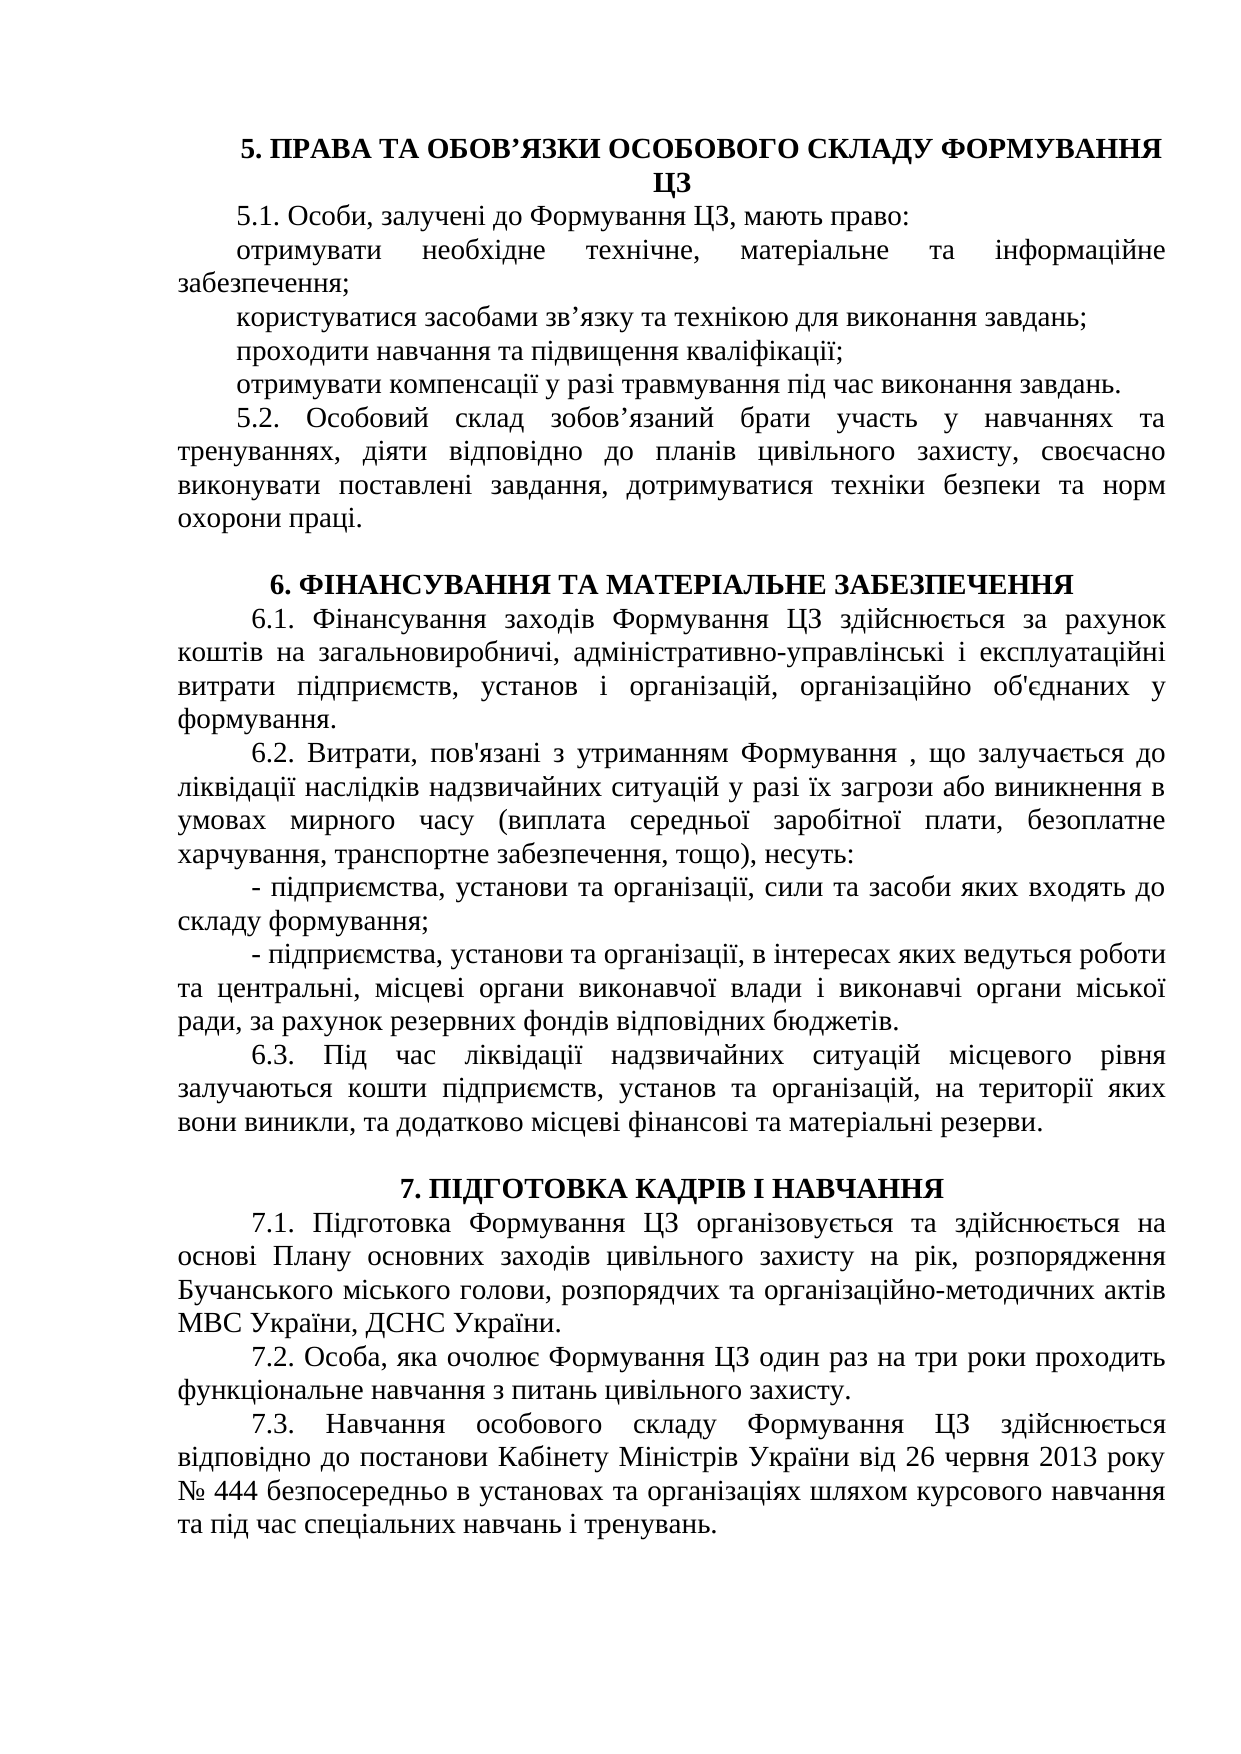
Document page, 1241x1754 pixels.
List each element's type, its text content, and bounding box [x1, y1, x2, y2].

text 6.3. Під час ліквідації надзвичайних ситуацій місцевого рівня залучаються кошти підприємств, установ та організацій, на території яких вони виникли, та додатково місцеві фінансові та матеріальні резерви. [177, 1037, 1167, 1138]
list 6. ФІНАНСУВАННЯ ТА МАТЕРІАЛЬНЕ ЗАБЕЗПЕЧЕННЯ [177, 567, 1167, 601]
list 5. ПРАВА ТА ОБОВ’ЯЗКИ ОСОБОВОГО СКЛАДУ ФОРМУВАННЯ ЦЗ [177, 131, 1167, 198]
list отримувати компенсації у разі травмування під час виконання завдань. [177, 366, 1167, 400]
text - підприємства, установи та організації, в інтересах яких ведуться роботи та центральні, місцеві органи виконавчої влади і виконавчі органи міської ради, за рахунок резервних фондів відповідних бюджетів. [177, 936, 1167, 1037]
text 7. ПІДГОТОВКА КАДРІВ І НАВЧАННЯ [177, 1171, 1167, 1205]
text - підприємства, установи та організації, сили та засоби яких входять до складу формування; [177, 869, 1167, 936]
list користуватися засобами зв’язку та технікою для виконання завдань; [177, 299, 1167, 333]
text 6.1. Фінансування заходів Формування ЦЗ здійснюється за рахунок коштів на загальновиробничі, адміністративно-управлінські і експлуатаційні витрати підприємств, установ і організацій, організаційно об'єднаних у формування. [177, 601, 1167, 735]
list 5.1. Особи, залучені до Формування ЦЗ, мають право: [177, 198, 1167, 232]
list 5.2. Особовий склад зобов’язаний брати участь у навчаннях та тренуваннях, діяти відповідно до планів цивільного захисту, своєчасно виконувати поставлені завдання, дотримуватися техніки безпеки та норм охорони праці. [177, 400, 1167, 534]
list отримувати необхідне технічне, матеріальне та інформаційне забезпечення; [177, 232, 1167, 299]
text 6.2. Витрати, пов'язані з утриманням Формування , що залучається до ліквідації наслідків надзвичайних ситуацій у разі їх загрози або виникнення в умовах мирного часу (виплата середньої заробітної плати, безоплатне харчування, транспортне забезпечення, тощо), несуть: [177, 735, 1167, 869]
text 7.3. Навчання особового складу Формування ЦЗ здійснюється відповідно до постанови Кабінету Міністрів України від 26 червня 2013 року № 444 безпосередньо в установах та організаціях шляхом курсового навчання та під час спеціальних навчань і тренувань. [177, 1406, 1167, 1540]
list проходити навчання та підвищення кваліфікації; [177, 333, 1167, 366]
text 7.2. Особа, яка очолює Формування ЦЗ один раз на три роки проходить функціональне навчання з питань цивільного захисту. [177, 1339, 1167, 1406]
text 7.1. Підготовка Формування ЦЗ організовується та здійснюється на основі Плану основних заходів цивільного захисту на рік, розпорядження Бучанського міського голови, розпорядчих та організаційно-методичних актів МВС України, ДСНС України. [177, 1205, 1167, 1339]
